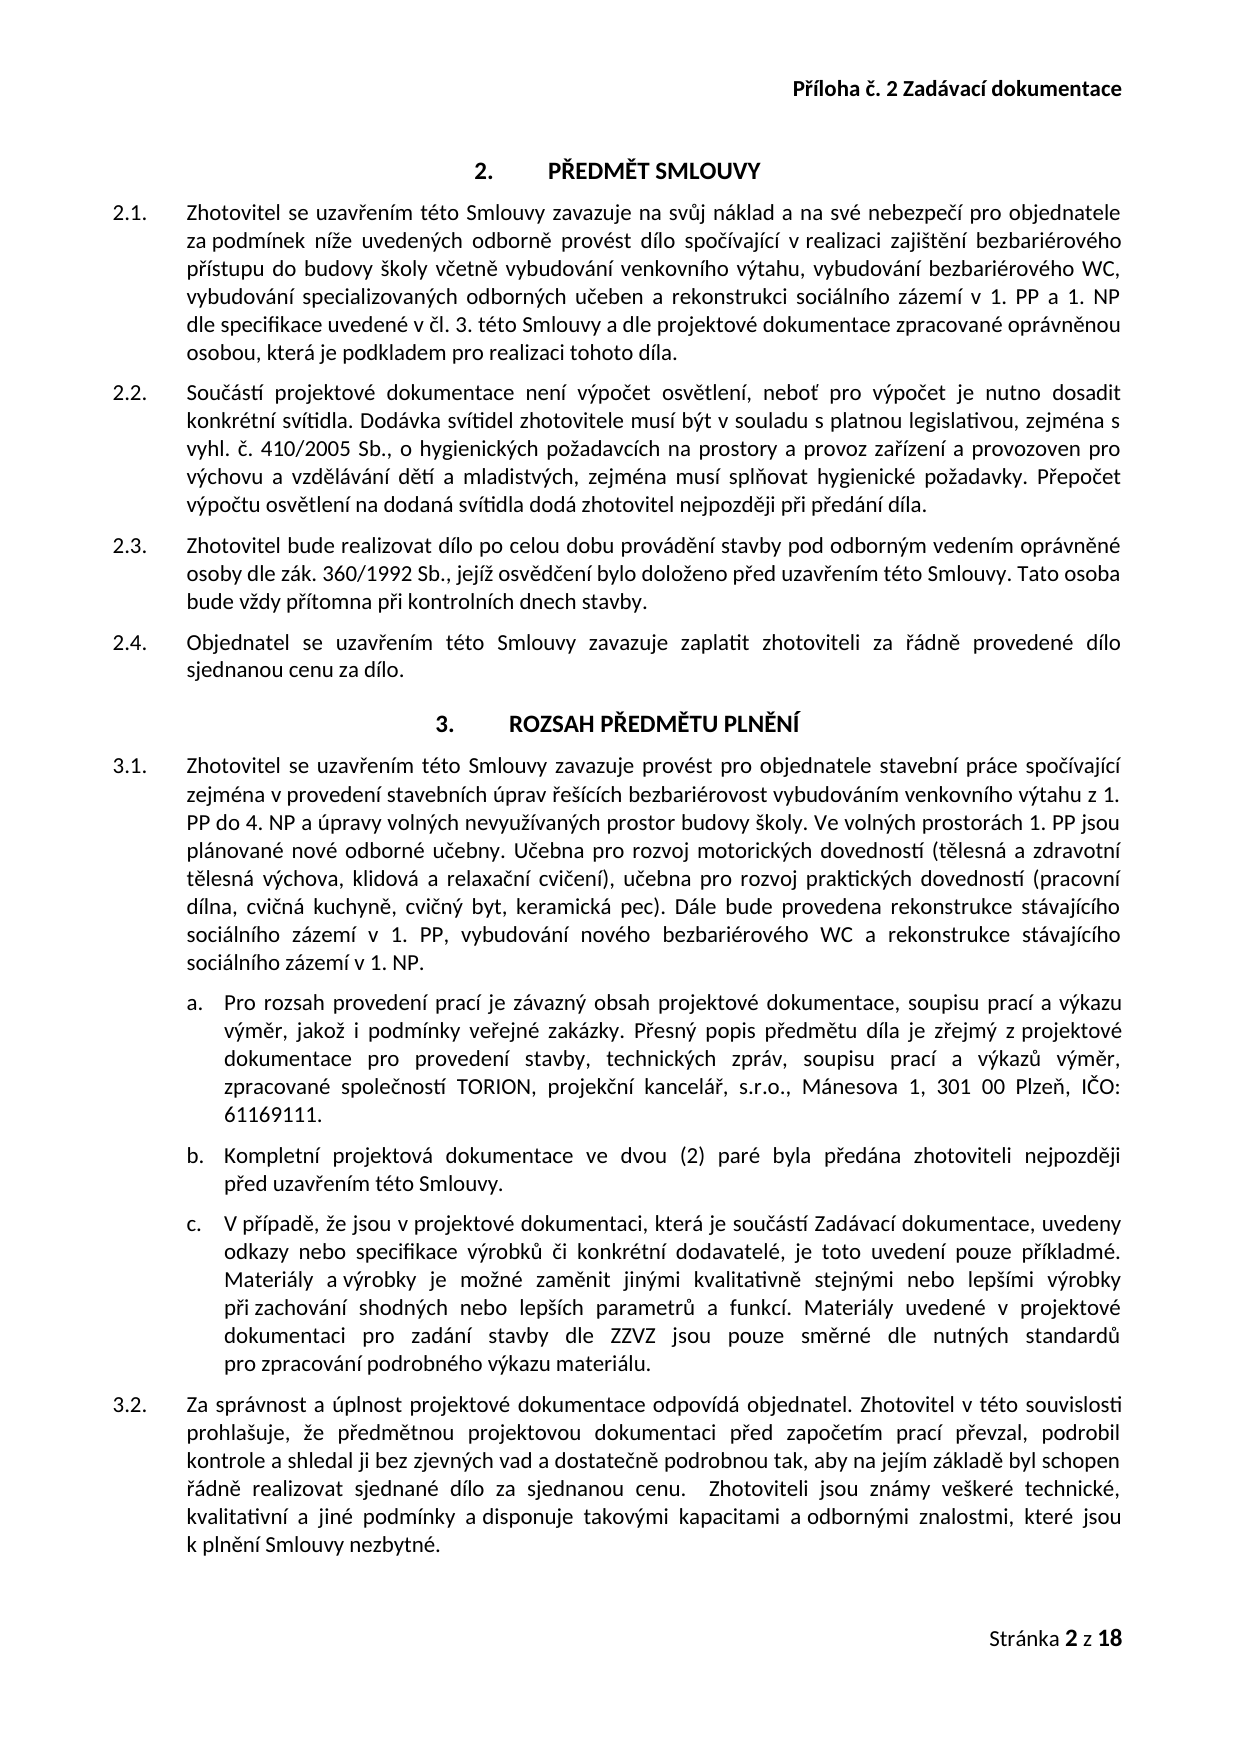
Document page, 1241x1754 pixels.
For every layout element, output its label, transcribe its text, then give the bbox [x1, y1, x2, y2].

list Za správnost a úplnost projektové dokumentace odpovídá objednatel. Zhotovitel v této souvislosti prohlašuje, že předmětnou projektovou dokumentaci před započetím prací převzal, podrobil kontrole a shledal ji bez zjevných vad a dostatečně podrobnou tak, aby na jejím základě byl schopen řádně realizovat sjednané dílo za sjednanou cenu. Zhotoviteli jsou známy veškeré technické, kvalitativní a jiné podmínky a disponuje takovými kapacitami a odbornými znalostmi, které jsou k plnění Smlouvy nezbytné. [112, 1390, 1122, 1558]
subtitle ROZSAH PŘEDMĚTU PLNĚNÍ [112, 709, 1122, 739]
list Zhotovitel se uzavřením této Smlouvy zavazuje provést pro objednatele stavební práce spočívající zejména v provedení stavebních úprav řešících bezbariérovost vybudováním venkovního výtahu z 1. PP do 4. NP a úpravy volných nevyužívaných prostor budovy školy. Ve volných prostorách 1. PP jsou plánované nové odborné učebny. Učebna pro rozvoj motorických dovedností (tělesná a zdravotní tělesná výchova, klidová a relaxační cvičení), učebna pro rozvoj praktických dovedností (pracovní dílna, cvičná kuchyně, cvičný byt, keramická pec). Dále bude provedena rekonstrukce stávajícího sociálního zázemí v 1. PP, vybudování nového bezbariérového WC a rekonstrukce stávajícího sociálního zázemí v 1. NP. [112, 752, 1122, 976]
list Kompletní projektová dokumentace ve dvou (2) paré byla předána zhotoviteli nejpozději před uzavřením této Smlouvy. [186, 1141, 1122, 1197]
list Zhotovitel bude realizovat dílo po celou dobu provádění stavby pod odborným vedením oprávněné osoby dle zák. 360/1992 Sb., jejíž osvědčení bylo doloženo před uzavřením této Smlouvy. Tato osoba bude vždy přítomna při kontrolních dnech stavby. [112, 531, 1122, 615]
list V případě, že jsou v projektové dokumentaci, která je součástí Zadávací dokumentace, uvedeny odkazy nebo specifikace výrobků či konkrétní dodavatelé, je toto uvedení pouze příkladmé. Materiály a výrobky je možné zaměnit jinými kvalitativně stejnými nebo lepšími výrobky při zachování shodných nebo lepších parametrů a funkcí. Materiály uvedené v projektové dokumentaci pro zadání stavby dle ZZVZ jsou pouze směrné dle nutných standardů pro zpracování podrobného výkazu materiálu. [186, 1209, 1122, 1378]
list Objednatel se uzavřením této Smlouvy zavazuje zaplatit zhotoviteli za řádně provedené dílo sjednanou cenu za dílo. [112, 628, 1122, 684]
list Pro rozsah provedení prací je závazný obsah projektové dokumentace, soupisu prací a výkazu výměr, jakož i podmínky veřejné zakázky. Přesný popis předmětu díla je zřejmý z projektové dokumentace pro provedení stavby, technických zpráv, soupisu prací a výkazů výměr, zpracované společností TORION, projekční kancelář, s.r.o., Mánesova 1, 301 00 Plzeň, IČO: 61169111. [186, 988, 1122, 1128]
list Součástí projektové dokumentace není výpočet osvětlení, neboť pro výpočet je nutno dosadit konkrétní svítidla. Dodávka svítidel zhotovitele musí být v souladu s platnou legislativou, zejména s vyhl. č. 410/2005 Sb., o hygienických požadavcích na prostory a provoz zařízení a provozoven pro výchovu a vzdělávání dětí a mladistvých, zejména musí splňovat hygienické požadavky. Přepočet výpočtu osvětlení na dodaná svítidla dodá zhotovitel nejpozději při předání díla. [112, 378, 1122, 518]
list Zhotovitel se uzavřením této Smlouvy zavazuje na svůj náklad a na své nebezpečí pro objednatele za podmínek níže uvedených odborně provést dílo spočívající v realizaci zajištění bezbariérového přístupu do budovy školy včetně vybudování venkovního výtahu, vybudování bezbariérového WC, vybudování specializovaných odborných učeben a rekonstrukci sociálního zázemí v 1. PP a 1. NP dle specifikace uvedené v čl. 3. této Smlouvy a dle projektové dokumentace zpracované oprávněnou osobou, která je podkladem pro realizaci tohoto díla. [112, 198, 1122, 366]
subtitle PŘEDMĚT SMLOUVY [112, 155, 1122, 185]
